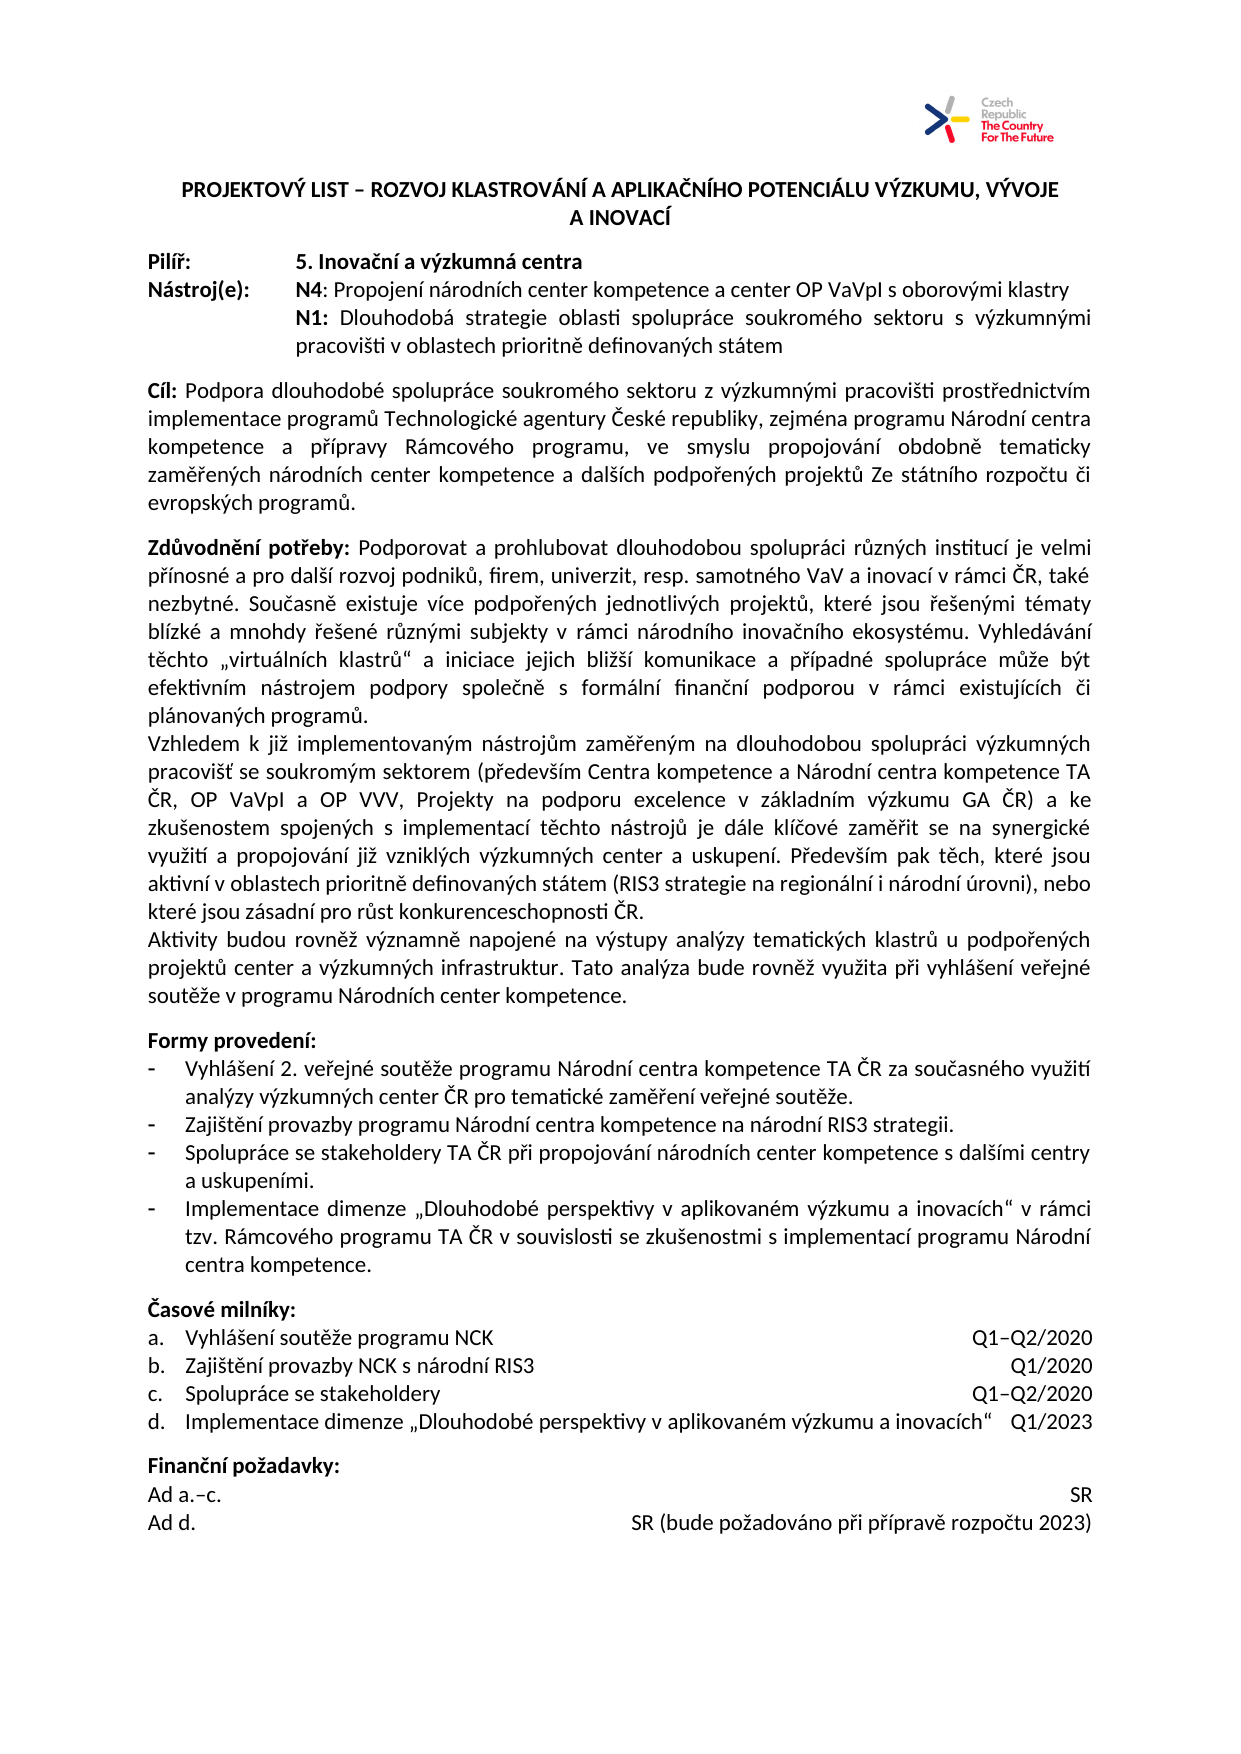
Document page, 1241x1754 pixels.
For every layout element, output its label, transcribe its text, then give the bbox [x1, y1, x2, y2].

list Vyhlášení soutěže programu NCK Q1–Q2/2020 [148, 1323, 1092, 1351]
text N1: Dlouhodobá strategie oblasti spolupráce soukromého sektoru s výzkumnými pracovišti v oblastech prioritně definovaných státem [295, 303, 1092, 359]
text Implementace dimenze „Dlouhodobé perspektivy v aplikovaném výzkumu a inovacích“ v rámci tzv. Rámcového programu TA ČR v souvislosti se zkušenostmi s implementací programu Národní centra kompetence. [148, 1194, 1092, 1278]
text Spolupráce se stakeholdery TA ČR při propojování národních center kompetence s dalšími centry a uskupeními. [148, 1138, 1092, 1194]
text Vzhledem k již implementovaným nástrojům zaměřeným na dlouhodobou spolupráci výzkumných pracovišť se soukromým sektorem (především Centra kompetence a Národní centra kompetence TA ČR, OP VaVpI a OP VVV, Projekty na podporu excelence v základním výzkumu GA ČR) a ke zkušenostem spojených s implementací těchto nástrojů je dále klíčové zaměřit se na synergické využití a propojování již vzniklých výzkumných center a uskupení. Především pak těch, které jsou aktivní v oblastech prioritně definovaných státem (RIS3 strategie na regionální i národní úrovni), nebo které jsou zásadní pro růst konkurenceschopnosti ČR. [148, 729, 1092, 925]
text Ad d. SR (bude požadováno při přípravě rozpočtu 2023) [148, 1508, 1092, 1536]
list Zajištění provazby NCK s národní RIS3 Q1/2020 [148, 1351, 1092, 1379]
text Formy provedení: [148, 1026, 1092, 1054]
text Finanční požadavky: [148, 1452, 1092, 1480]
text Nástroj(e): N4: Propojení národních center kompetence a center OP VaVpI s oborovými klastry [148, 276, 1092, 303]
text Aktivity budou rovněž významně napojené na výstupy analýzy tematických klastrů u podpořených projektů center a výzkumných infrastruktur. Tato analýza bude rovněž využita při vyhlášení veřejné soutěže v programu Národních center kompetence. [148, 925, 1092, 1009]
text Časové milníky: [148, 1295, 1092, 1323]
text Vyhlášení 2. veřejné soutěže programu Národní centra kompetence TA ČR za současného využití analýzy výzkumných center ČR pro tematické zaměření veřejné soutěže. [148, 1054, 1092, 1110]
text Ad a.–c. SR [148, 1480, 1092, 1508]
text Cíl: Podpora dlouhodobé spolupráce soukromého sektoru z výzkumnými pracovišti prostřednictvím implementace programů Technologické agentury České republiky, zejména programu Národní centra kompetence a přípravy Rámcového programu, ve smyslu propojování obdobně tematicky zaměřených národních center kompetence a dalších podpořených projektů Ze státního rozpočtu či evropských programů. [148, 376, 1092, 516]
text Zajištění provazby programu Národní centra kompetence na národní RIS3 strategii. [148, 1110, 1092, 1138]
text Zdůvodnění potřeby: Podporovat a prohlubovat dlouhodobou spolupráci různých institucí je velmi přínosné a pro další rozvoj podniků, firem, univerzit, resp. samotného VaV a inovací v rámci ČR, také nezbytné. Současně existuje více podpořených jednotlivých projektů, které jsou řešenými tématy blízké a mnohdy řešené různými subjekty v rámci národního inovačního ekosystému. Vyhledávání těchto „virtuálních klastrů“ a iniciace jejich bližší komunikace a případné spolupráce může být efektivním nástrojem podpory společně s formální finanční podporou v rámci existujících či plánovaných programů. [148, 533, 1092, 729]
text Implementace dimenze „Dlouhodobé perspektivy v aplikovaném výzkumu a inovacích“ Q1/2023 [148, 1407, 1092, 1435]
picture [897, 65, 1093, 175]
text Pilíř: 5. Inovační a výzkumná centra [148, 247, 1092, 276]
subtitle PROJEKTOVÝ LIST – rOZVOJ klastrování a aplikačníHO potenciálU VÝZKUMU, VÝVOJE A INOVACÍ [148, 175, 1092, 231]
list Spolupráce se stakeholdery Q1–Q2/2020 [148, 1379, 1092, 1407]
